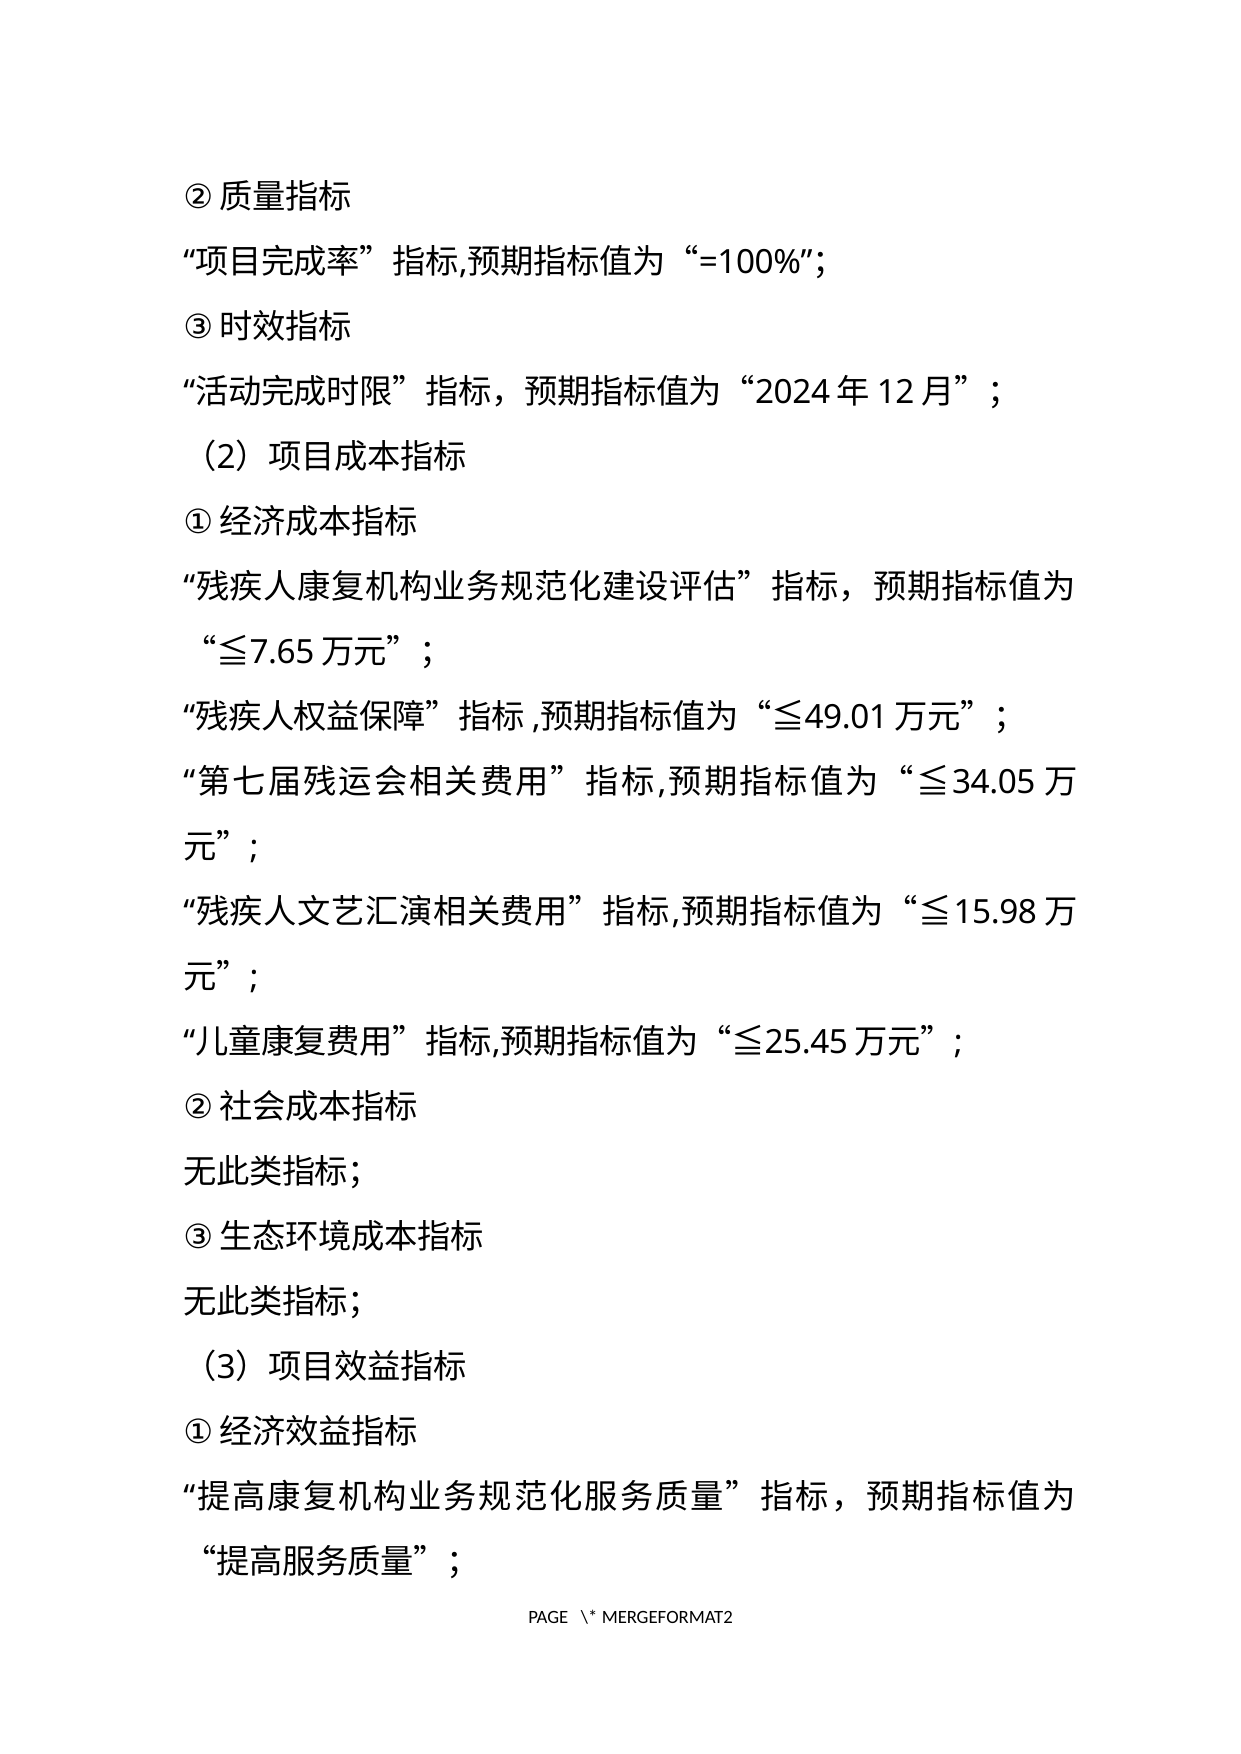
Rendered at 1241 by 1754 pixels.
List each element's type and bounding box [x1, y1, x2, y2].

text [183, 162, 1078, 1592]
